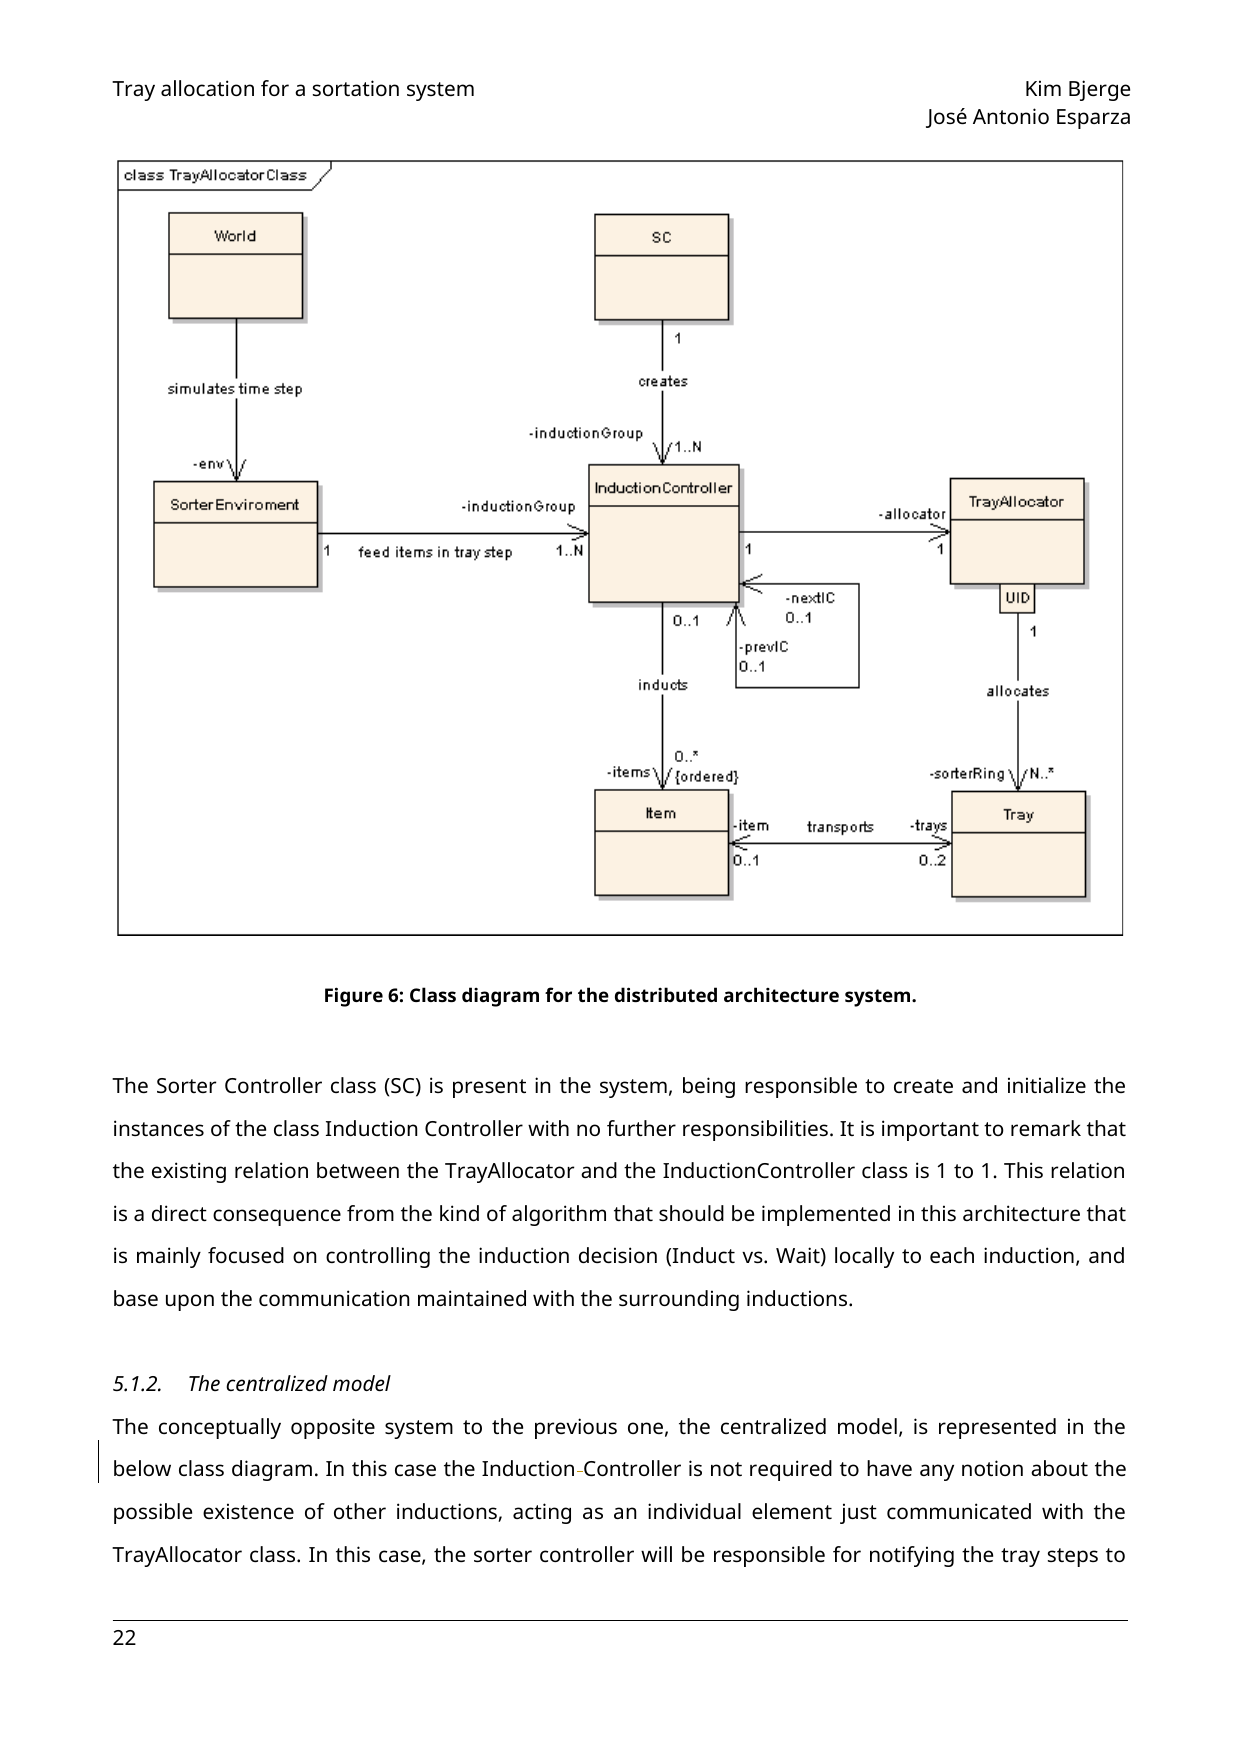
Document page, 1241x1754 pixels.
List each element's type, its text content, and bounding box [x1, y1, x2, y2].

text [112, 1412, 1128, 1568]
picture [117, 159, 1124, 936]
subtitle The centralized model [112, 1369, 1128, 1398]
text Figure 6: Class diagram for the distributed architecture system. [112, 982, 1128, 1008]
text The Sorter Controller class (SC) is present in the system, being responsible to create and initialize the instances of the class Induction Controller with no further responsibilities. It is important to remark that the existing relation between the TrayAllocator and the InductionController class is 1 to 1. This relation is a direct consequence from the kind of algorithm that should be implemented in this architecture that is mainly focused on controlling the induction decision (Induct vs. Wait) locally to each induction, and base upon the communication maintained with the surrounding inductions. [112, 1071, 1128, 1312]
